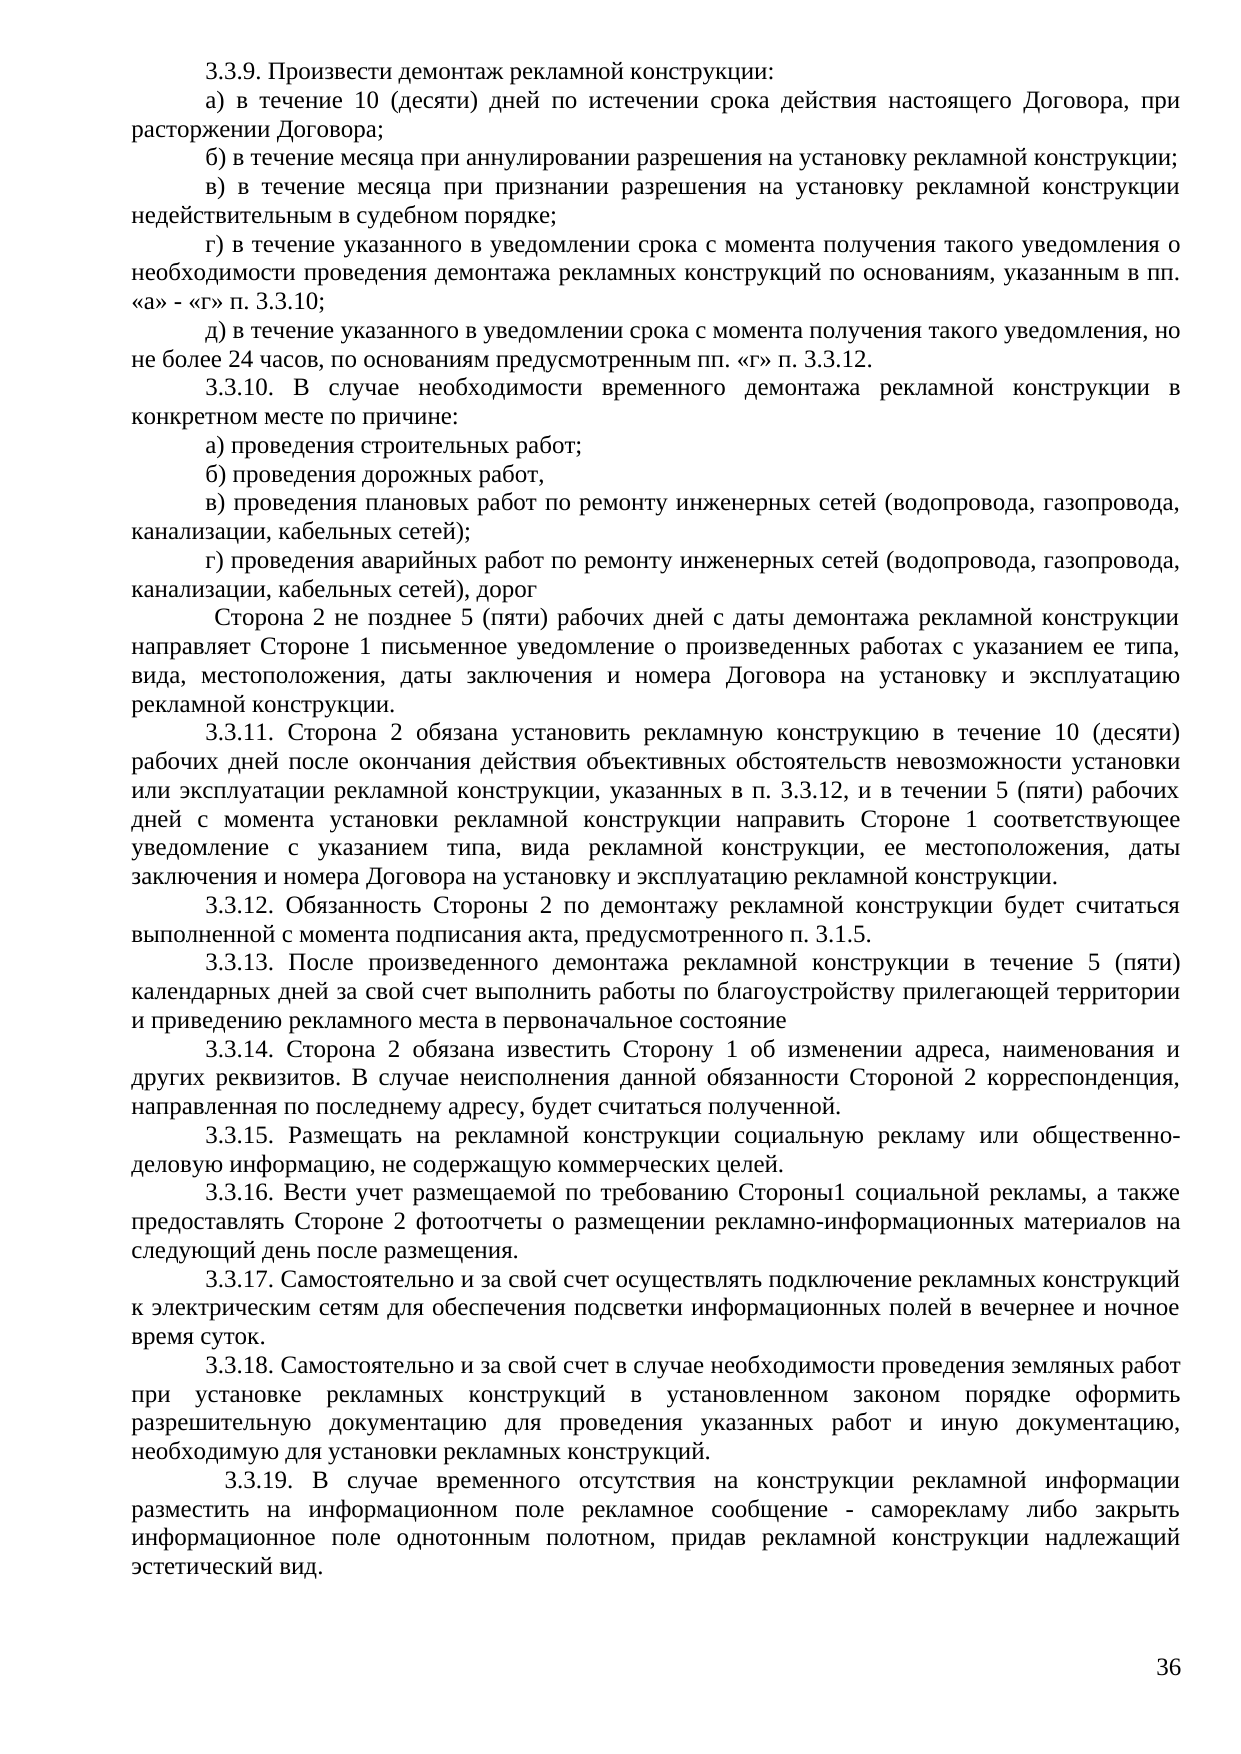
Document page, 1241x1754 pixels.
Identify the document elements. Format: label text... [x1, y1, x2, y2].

text 3.3.11. Сторона 2 обязана установить рекламную конструкцию в течение 10 (десяти) рабочих дней после окончания действия объективных обстоятельств невозможности установки или эксплуатации рекламной конструкции, указанных в п. 3.3.12, и в течении 5 (пяти) рабочих дней с момента установки рекламной конструкции направить Стороне 1 соответствующее уведомление с указанием типа, вида рекламной конструкции, ее местоположения, даты заключения и номера Договора на установку и эксплуатацию рекламной конструкции. [131, 717, 1181, 890]
text 3.3.14. Сторона 2 обязана известить Сторону 1 об изменении адреса, наименования и других реквизитов. В случае неисполнения данной обязанности Стороной 2 корреспонденция, направленная по последнему адресу, будет считаться полученной. [131, 1034, 1181, 1120]
text в) проведения плановых работ по ремонту инженерных сетей (водопровода, газопровода, канализации, кабельных сетей); [131, 487, 1181, 545]
text 3.3.19. В случае временного отсутствия на конструкции рекламной информации разместить на информационном поле рекламное сообщение - саморекламу либо закрыть информационное поле однотонным полотном, придав рекламной конструкции надлежащий эстетический вид. [131, 1465, 1181, 1580]
text б) проведения дорожных работ, [131, 459, 1181, 487]
text 3.3.13. После произведенного демонтажа рекламной конструкции в течение 5 (пяти) календарных дней за свой счет выполнить работы по благоустройству прилегающей территории и приведению рекламного места в первоначальное состояние [131, 947, 1181, 1034]
text 3.3.16. Вести учет размещаемой по требованию Стороны1 социальной рекламы, а также предоставлять Стороне 2 фотоотчеты о размещении рекламно-информационных материалов на следующий день после размещения. [131, 1177, 1181, 1264]
text 3.3.12. Обязанность Стороны 2 по демонтажу рекламной конструкции будет считаться выполненной с момента подписания акта, предусмотренного п. 3.1.5. [131, 890, 1181, 947]
text а) в течение 10 (десяти) дней по истечении срока действия настоящего Договора, при расторжении Договора; [131, 85, 1181, 142]
text 3.3.18. Самостоятельно и за свой счет в случае необходимости проведения земляных работ при установке рекламных конструкций в установленном законом порядке оформить разрешительную документацию для проведения указанных работ и иную документацию, необходимую для установки рекламных конструкций. [131, 1350, 1181, 1465]
text г) в течение указанного в уведомлении срока с момента получения такого уведомления о необходимости проведения демонтажа рекламных конструкций по основаниям, указанным в пп. «а» - «г» п. 3.3.10; [131, 229, 1181, 315]
text Сторона 2 не позднее 5 (пяти) рабочих дней с даты демонтажа рекламной конструкции направляет Стороне 1 письменное уведомление о произведенных работах с указанием ее типа, вида, местоположения, даты заключения и номера Договора на установку и эксплуатацию рекламной конструкции. [131, 602, 1181, 717]
text д) в течение указанного в уведомлении срока с момента получения такого уведомления, но не более 24 часов, по основаниям предусмотренным пп. «г» п. 3.3.12. [131, 315, 1181, 372]
text в) в течение месяца при признании разрешения на установку рекламной конструкции недействительным в судебном порядке; [131, 171, 1181, 229]
text б) в течение месяца при аннулировании разрешения на установку рекламной конструкции; [131, 142, 1181, 171]
text г) проведения аварийных работ по ремонту инженерных сетей (водопровода, газопровода, канализации, кабельных сетей), дорог [131, 545, 1181, 602]
text а) проведения строительных работ; [131, 430, 1181, 459]
text 3.3.17. Самостоятельно и за свой счет осуществлять подключение рекламных конструкций к электрическим сетям для обеспечения подсветки информационных полей в вечернее и ночное время суток. [131, 1264, 1181, 1350]
text 3.3.9. Произвести демонтаж рекламной конструкции: [131, 56, 1181, 85]
text 3.3.15. Размещать на рекламной конструкции социальную рекламу или общественно-деловую информацию, не содержащую коммерческих целей. [131, 1120, 1181, 1177]
text 3.3.10. В случае необходимости временного демонтажа рекламной конструкции в конкретном месте по причине: [131, 372, 1181, 430]
